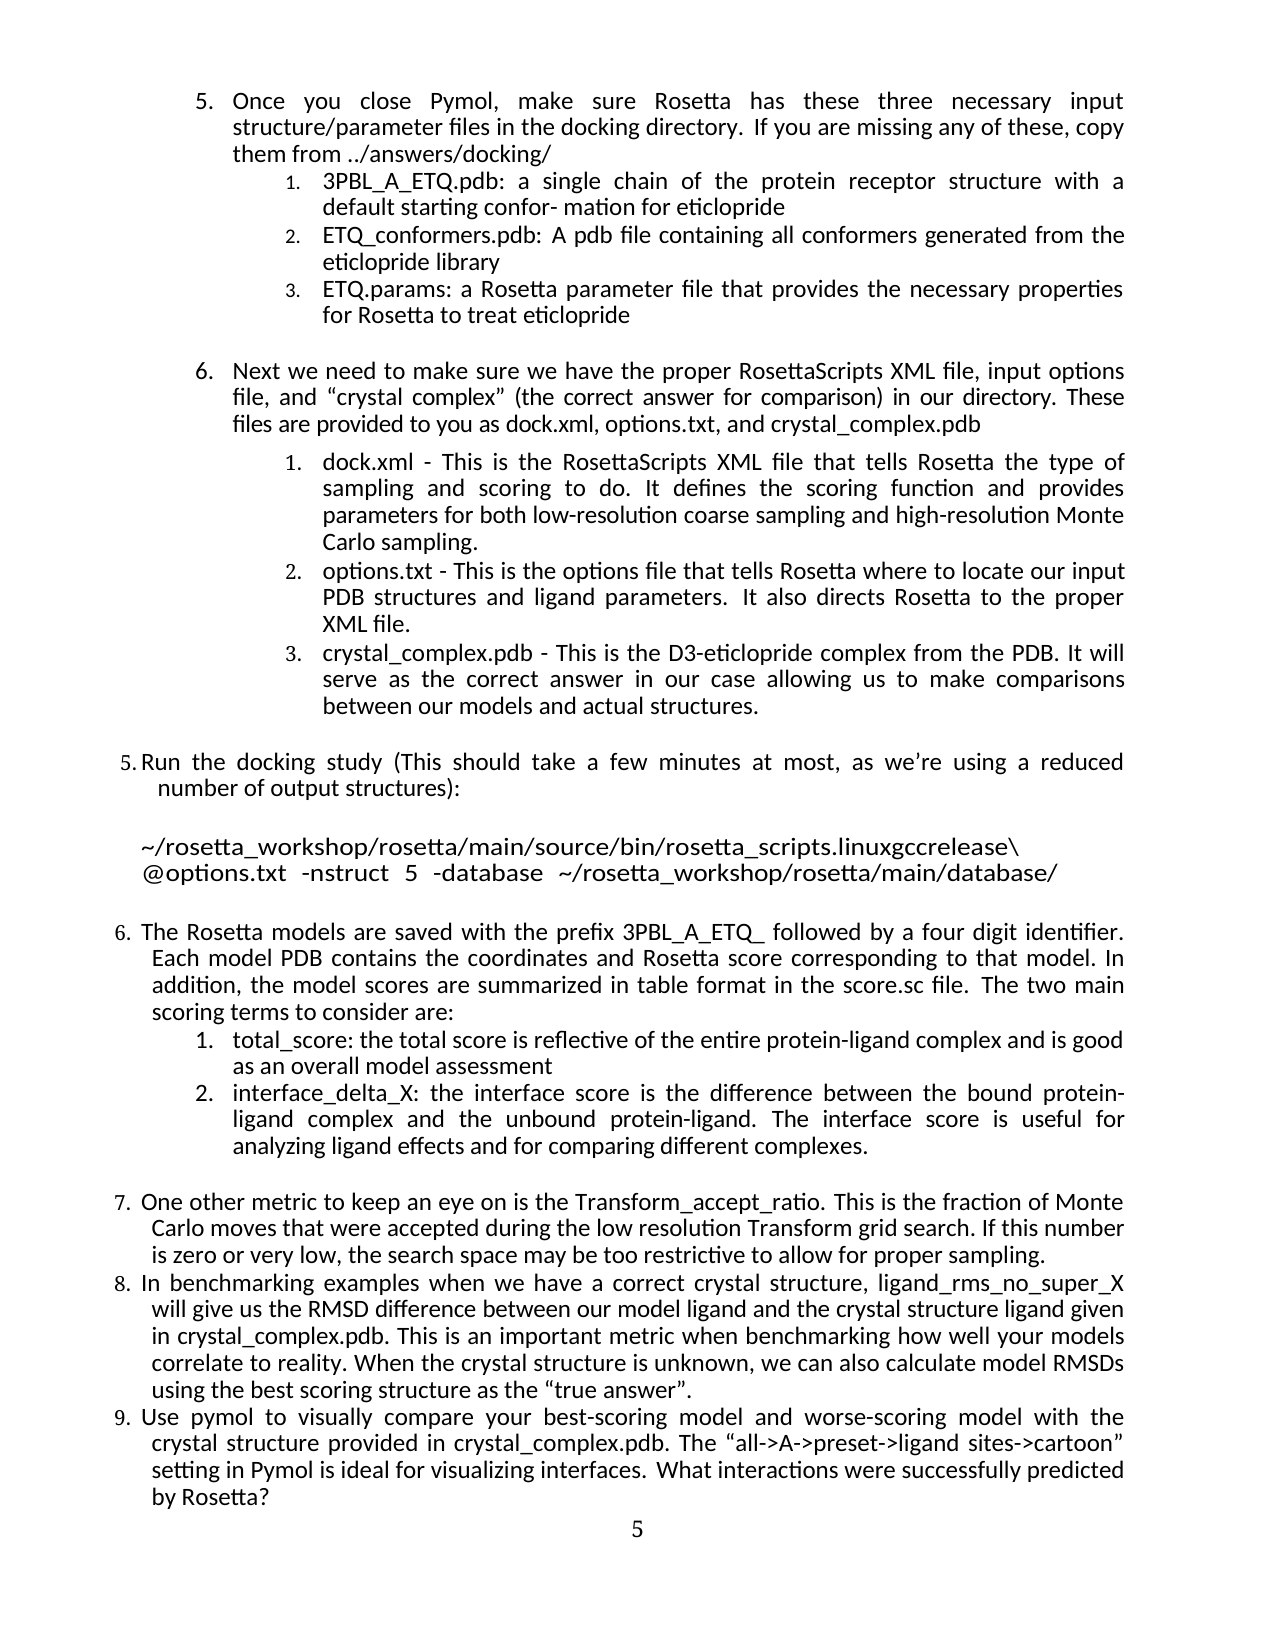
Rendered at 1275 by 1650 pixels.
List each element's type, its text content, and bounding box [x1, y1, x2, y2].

list Run the docking study (This should take a few minutes at most, as we’re using a reduced number of output structures): [120, 749, 1125, 803]
list dock.xml - This is the RosettaScripts XML file that tells Rosetta the type of sampling and scoring to do. It defines the scoring function and provides parameters for both low-resolution coarse sampling and high-resolution Monte Carlo sampling. [285, 449, 1125, 556]
list 3PBL_A_ETQ.pdb: a single chain of the protein receptor structure with a default starting confor- mation for eticlopride [285, 168, 1125, 222]
list options.txt - This is the options file that tells Rosetta where to locate our input PDB structures and ligand parameters. It also directs Rosetta to the proper XML file. [285, 558, 1125, 638]
list Next we need to make sure we have the proper RosettaScripts XML file, input options file, and “crystal complex” (the correct answer for comparison) in our directory. These files are provided to you as dock.xml, options.txt, and crystal_complex.pdb [195, 358, 1125, 439]
list ETQ_conformers.pdb: A pdb file containing all conformers generated from the eticlopride library [285, 222, 1125, 276]
list ETQ.params: a Rosetta parameter file that provides the necessary properties for Rosetta to treat eticlopride [285, 276, 1125, 330]
text ~/rosetta_workshop/rosetta/main/source/bin/rosetta_scripts.linuxgccrelease\ @options.txt -nstruct 5 -database ~/rosetta_workshop/rosetta/main/database/ [141, 834, 1125, 888]
list One other metric to keep an eye on is the Transform_accept_ratio. This is the fraction of Monte Carlo moves that were accepted during the low resolution Transform grid search. If this number is zero or very low, the search space may be too restrictive to allow for proper sampling. [114, 1189, 1125, 1270]
list total_score: the total score is reflective of the entire protein-ligand complex and is good as an overall model assessment [195, 1027, 1125, 1080]
list In benchmarking examples when we have a correct crystal structure, ligand_rms_no_super_X will give us the RMSD difference between our model ligand and the crystal structure ligand given in crystal_complex.pdb. This is an important metric when benchmarking how well your models correlate to reality. When the crystal structure is unknown, we can also calculate model RMSDs using the best scoring structure as the “true answer”. [114, 1270, 1125, 1404]
list The Rosetta models are saved with the prefix 3PBL_A_ETQ_ followed by a four digit identifier. Each model PDB contains the coordinates and Rosetta score corresponding to that model. In addition, the model scores are summarized in table format in the score.sc file. The two main scoring terms to consider are: [114, 919, 1125, 1027]
list interface_delta_X: the interface score is the difference between the bound protein-ligand complex and the unbound protein-ligand. The interface score is useful for analyzing ligand effects and for comparing different complexes. [195, 1080, 1125, 1161]
list crystal_complex.pdb - This is the D3-eticlopride complex from the PDB. It will serve as the correct answer in our case allowing us to make comparisons between our models and actual structures. [285, 640, 1125, 721]
list Once you close Pymol, make sure Rosetta has these three necessary input structure/parameter files in the docking directory. If you are missing any of these, copy them from ../answers/docking/ [195, 88, 1125, 168]
list Use pymol to visually compare your best-scoring model and worse-scoring model with the crystal structure provided in crystal_complex.pdb. The “all->A->preset->ligand sites->cartoon” setting in Pymol is ideal for visualizing interfaces. What interactions were successfully predicted by Rosetta? [114, 1404, 1125, 1512]
